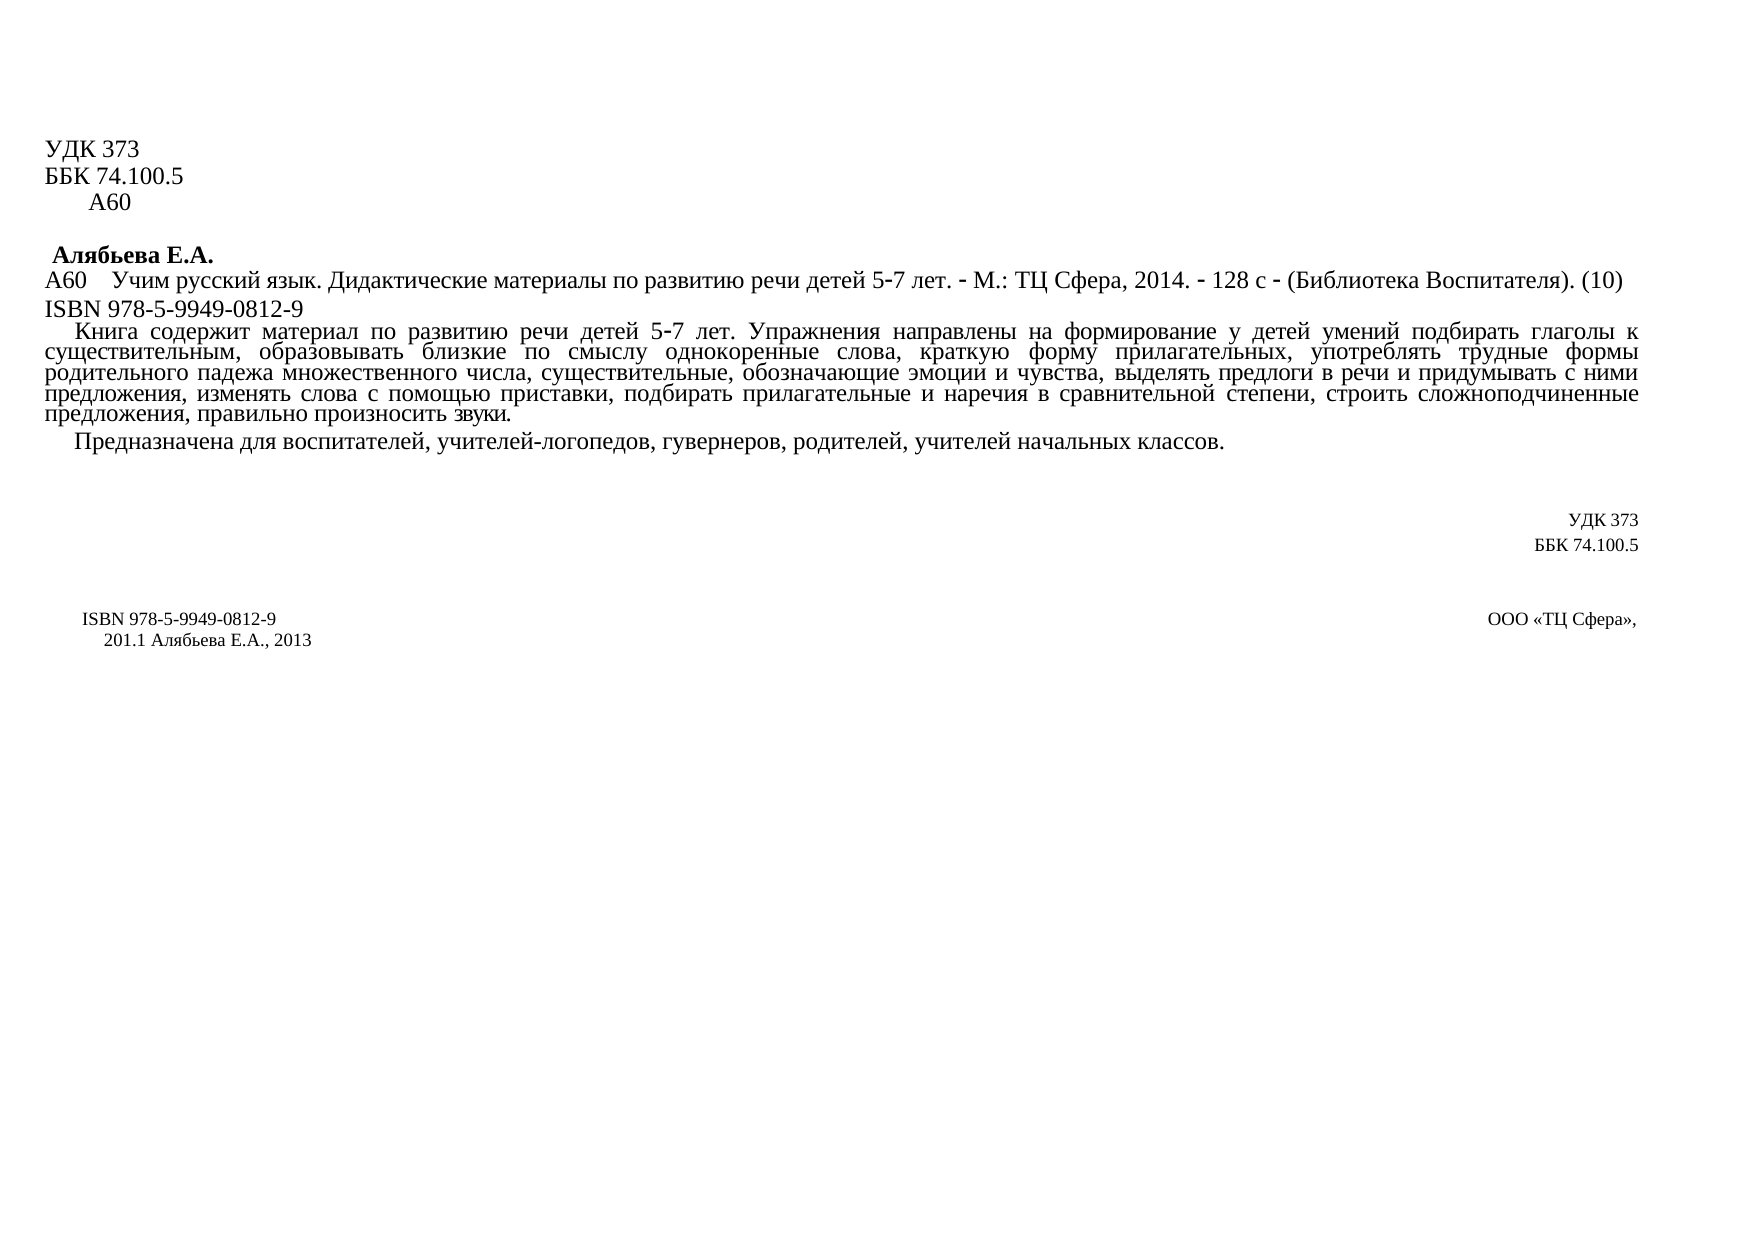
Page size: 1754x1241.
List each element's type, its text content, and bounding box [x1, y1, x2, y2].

text А60 [44, 189, 1639, 216]
text А60 Учим русский язык. Дидактические материалы по развитию речи детей 57 лет. М.: ТЦ Сфера, 2014. 128 с (Библиотека Воспитателя). (10) [44, 268, 1639, 294]
text ББК 74.100.5 [44, 531, 1639, 557]
text Книга содержит материал по развитию речи детей 57 лет. Упражнения направлены на формирование у детей умений подбирать глаголы к существительным, образовывать близкие по смыслу однокоренные слова, краткую форму прилагательных, употреблять трудные формы родительного падежа множественного числа, существительные, обозначающие эмоции и чувства, выделять предлоги в речи и придумывать с ними предложения, изменять слова с помощью приставки, подбирать прилагательные и наречия в сравнительной степени, строить сложноподчиненные предложения, правильно произносить звуки. [44, 323, 1639, 426]
text Предназначена для воспитателей, учителей-логопедов, гувернеров, родителей, учителей начальных классов. [44, 426, 1639, 454]
text УДК 373 [44, 506, 1639, 531]
text ISBN 978-5-9949-0812-9 ООО «ТЦ Сфера», 201.1 Алябьева Е.А., 2013 [44, 608, 1639, 651]
text Алябьева Е.А. [44, 243, 1639, 268]
text ББК 74.100.5 [44, 163, 1639, 189]
text УДК 373 [44, 136, 1639, 163]
text ISBN 978-5-9949-0812-9 [44, 294, 1639, 323]
